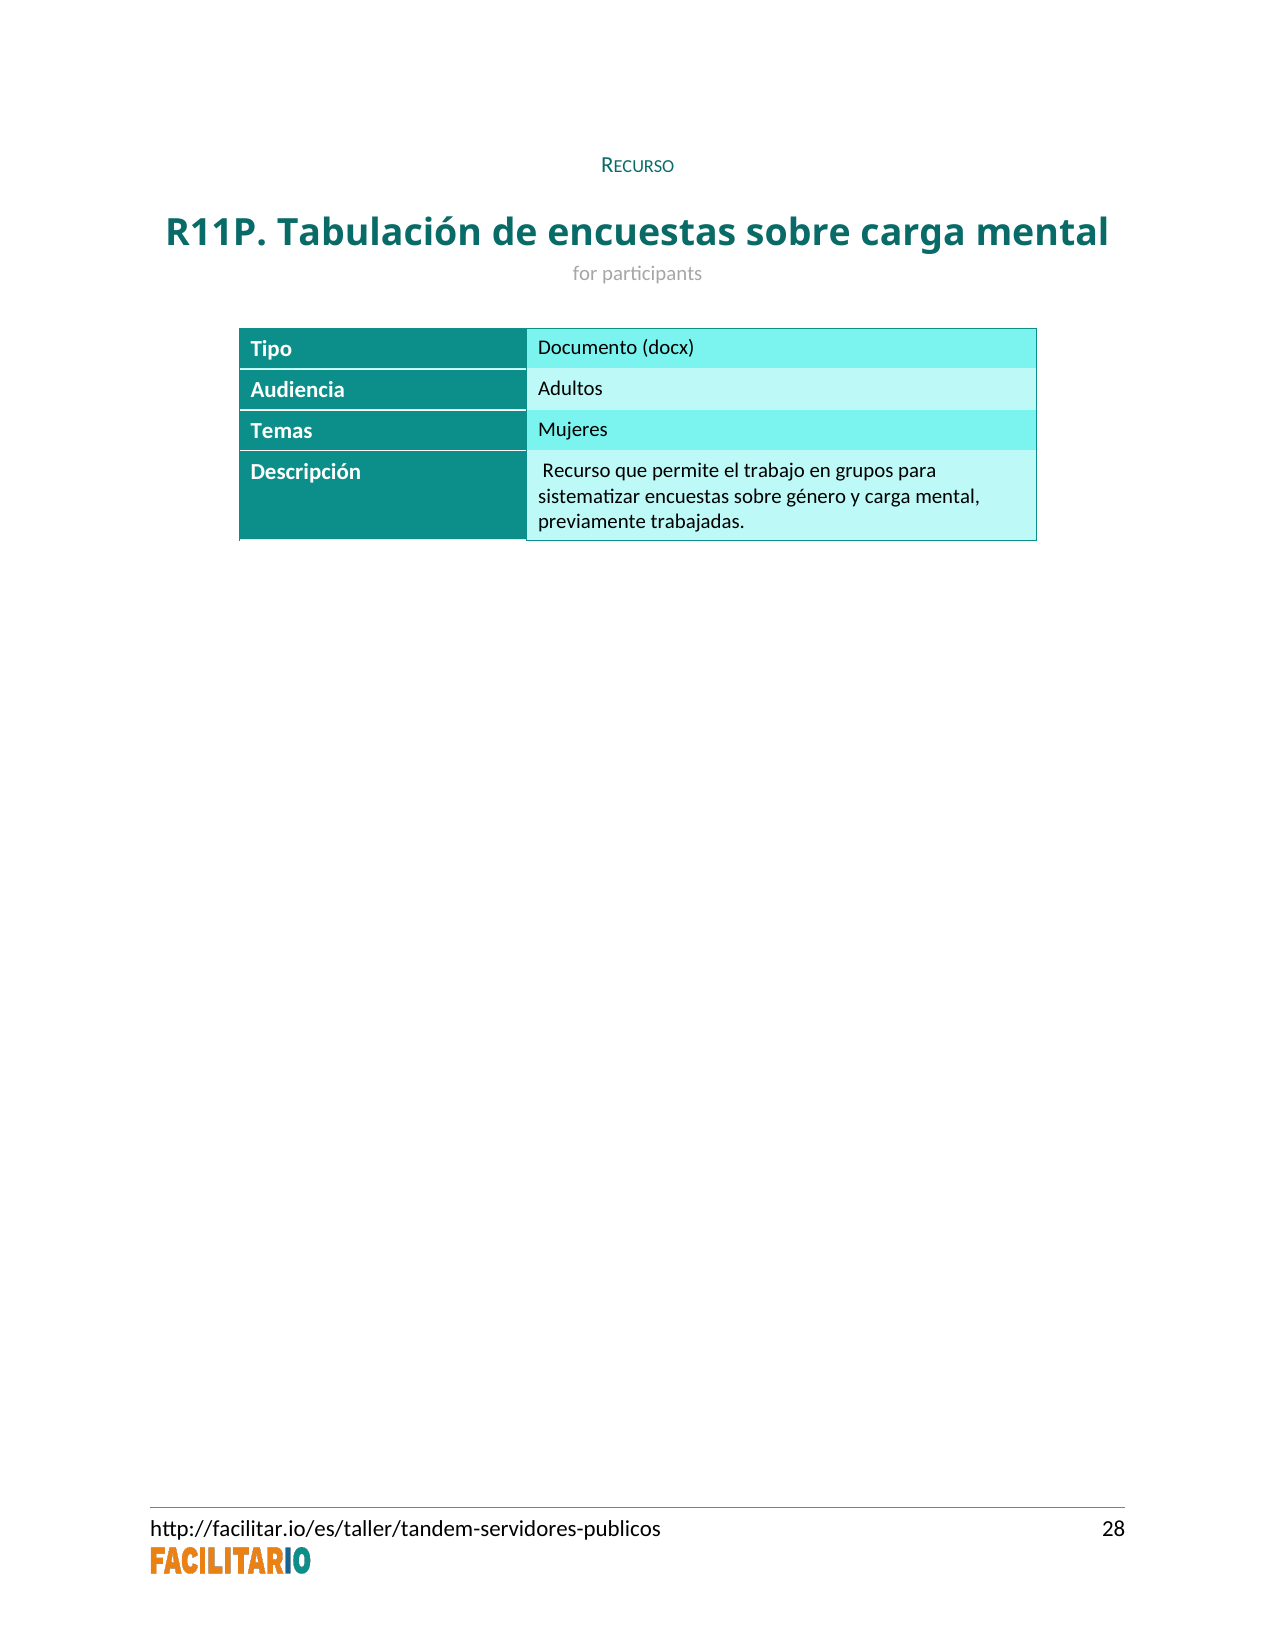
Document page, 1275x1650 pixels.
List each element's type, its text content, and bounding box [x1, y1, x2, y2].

table_cell Audiencia [240, 370, 526, 409]
picture [145, 1544, 315, 1576]
table_cell Recurso que permite el trabajo en grupos para sistematizar encuestas sobre género y carga mental, previamente trabajadas. [527, 450, 1036, 539]
subtitle R11P. Tabulación de encuestas sobre carga mental [150, 205, 1125, 256]
text for participants [150, 260, 1125, 286]
text Recurso [150, 150, 1125, 178]
table_cell Adultos [527, 369, 1036, 409]
table_header Documento (docx) [527, 329, 1036, 368]
table_cell Mujeres [527, 410, 1036, 450]
table_cell Descripción [240, 451, 526, 539]
table_header Tipo [240, 329, 526, 368]
table_cell Temas [240, 411, 526, 450]
